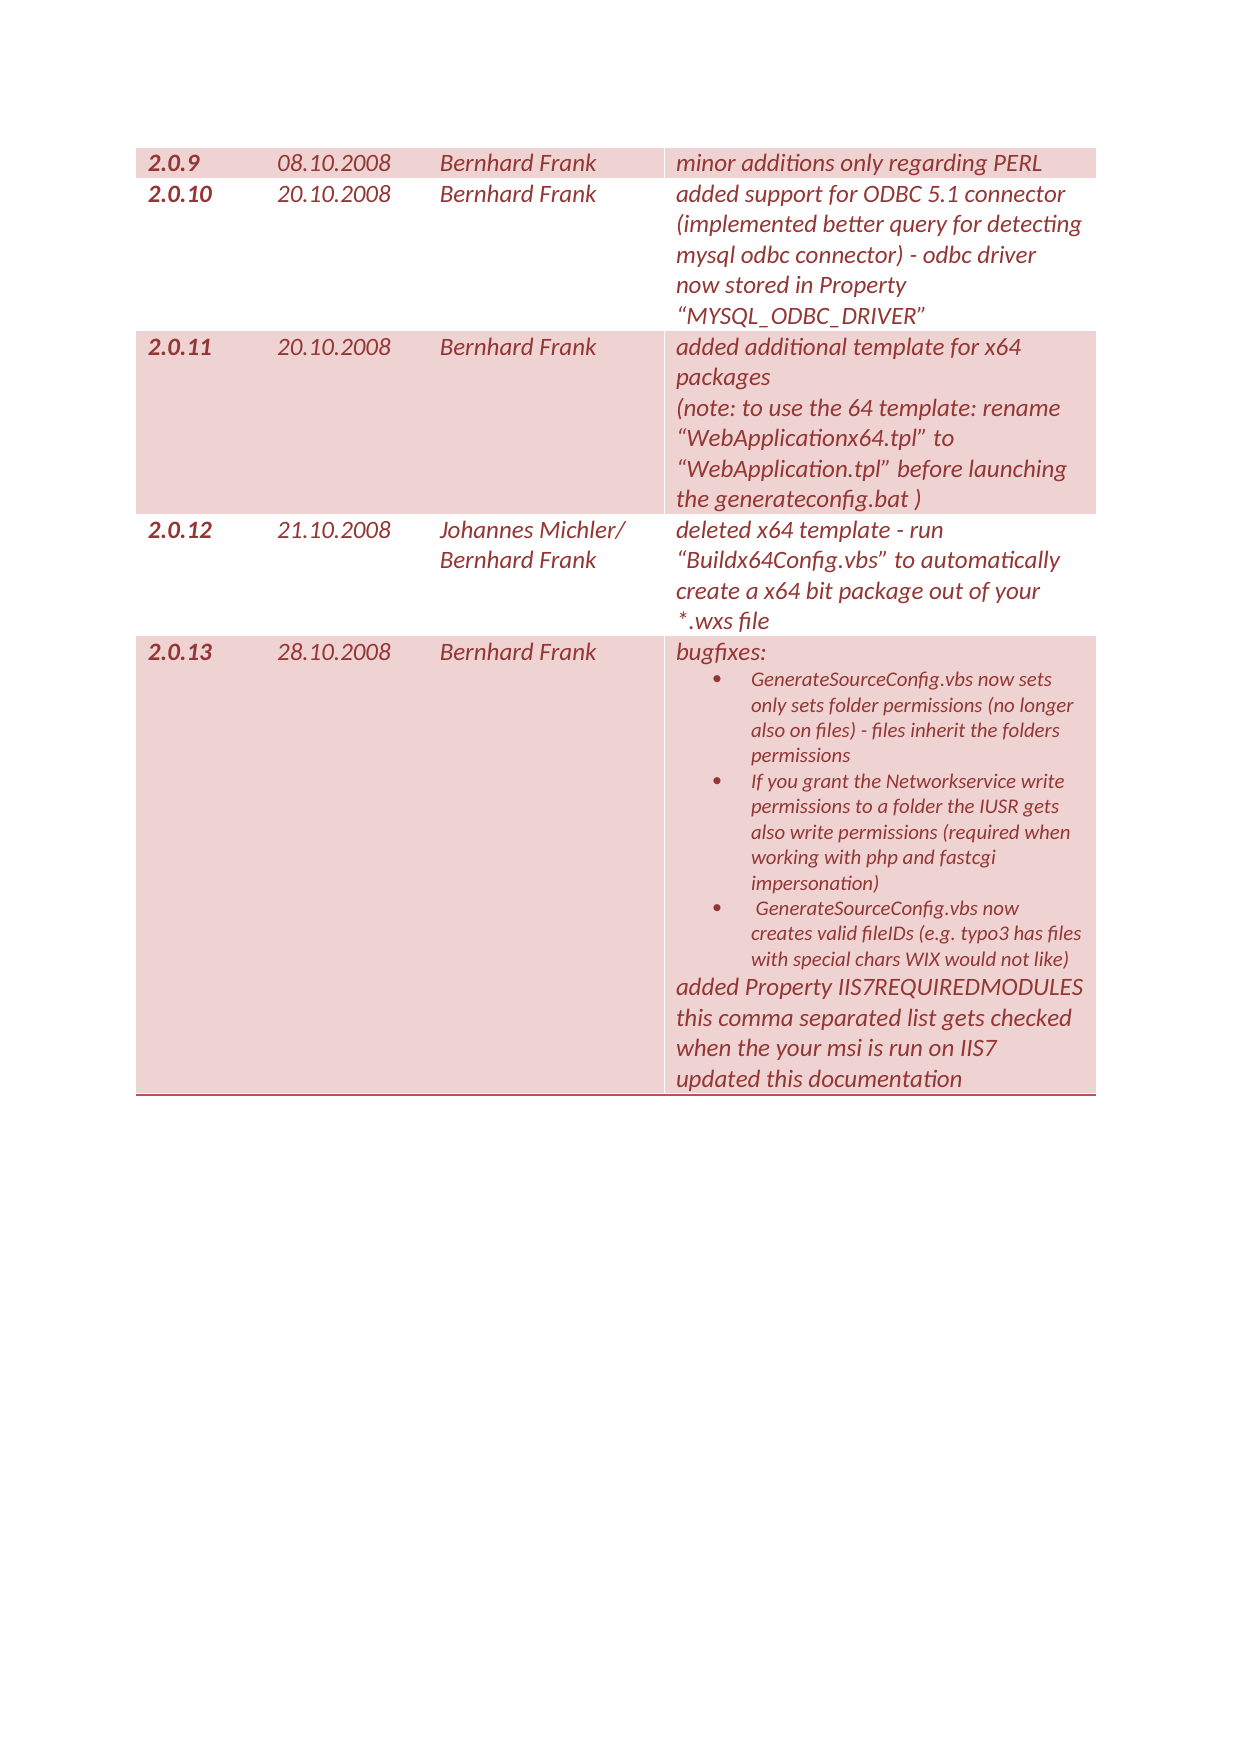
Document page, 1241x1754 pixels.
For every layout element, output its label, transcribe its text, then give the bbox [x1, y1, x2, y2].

table_cell Bernhard Frank [428, 178, 664, 331]
table_cell 2.0.12 [136, 514, 266, 636]
table_cell Bernhard Frank [428, 148, 664, 178]
table_cell 2.0.10 [136, 178, 266, 331]
table_cell 2.0.11 [136, 331, 266, 514]
table_cell 20.10.2008 [266, 178, 428, 331]
table_cell 2.0.13 [136, 636, 266, 1093]
table_cell 21.10.2008 [266, 514, 428, 636]
table_cell 28.10.2008 [266, 636, 428, 1093]
table_cell minor additions only regarding PERL [665, 148, 1096, 178]
table_cell bugfixes: GenerateSourceConfig.vbs now sets only sets folder permissions (no longer also on files) - files inherit the folders permissions If you grant the Networkservice write permissions to a folder the IUSR gets also write permissions (required when working with php and fastcgi impersonation) GenerateSourceConfig.vbs now creates valid fileIDs (e.g. typo3 has files with special chars WIX would not like) added Property IIS7REQUIREDMODULES this comma separated list gets checked when the your msi is run on IIS7 updated this documentation [665, 636, 1096, 1093]
table_cell deleted x64 template - run “Buildx64Config.vbs” to automatically create a x64 bit package out of your *.wxs file [665, 514, 1096, 636]
table_cell 08.10.2008 [266, 148, 428, 178]
table_cell Johannes Michler/ Bernhard Frank [428, 514, 664, 636]
table_cell Bernhard Frank [428, 331, 664, 514]
table_cell 2.0.9 [136, 148, 266, 178]
table_cell 20.10.2008 [266, 331, 428, 514]
table_cell Bernhard Frank [428, 636, 664, 1093]
table_cell added additional template for x64 packages (note: to use the 64 template: rename “WebApplicationx64.tpl” to “WebApplication.tpl” before launching the generateconfig.bat ) [665, 331, 1096, 514]
table_cell added support for ODBC 5.1 connector (implemented better query for detecting mysql odbc connector) - odbc driver now stored in Property “MYSQL_ODBC_DRIVER” [665, 178, 1096, 331]
